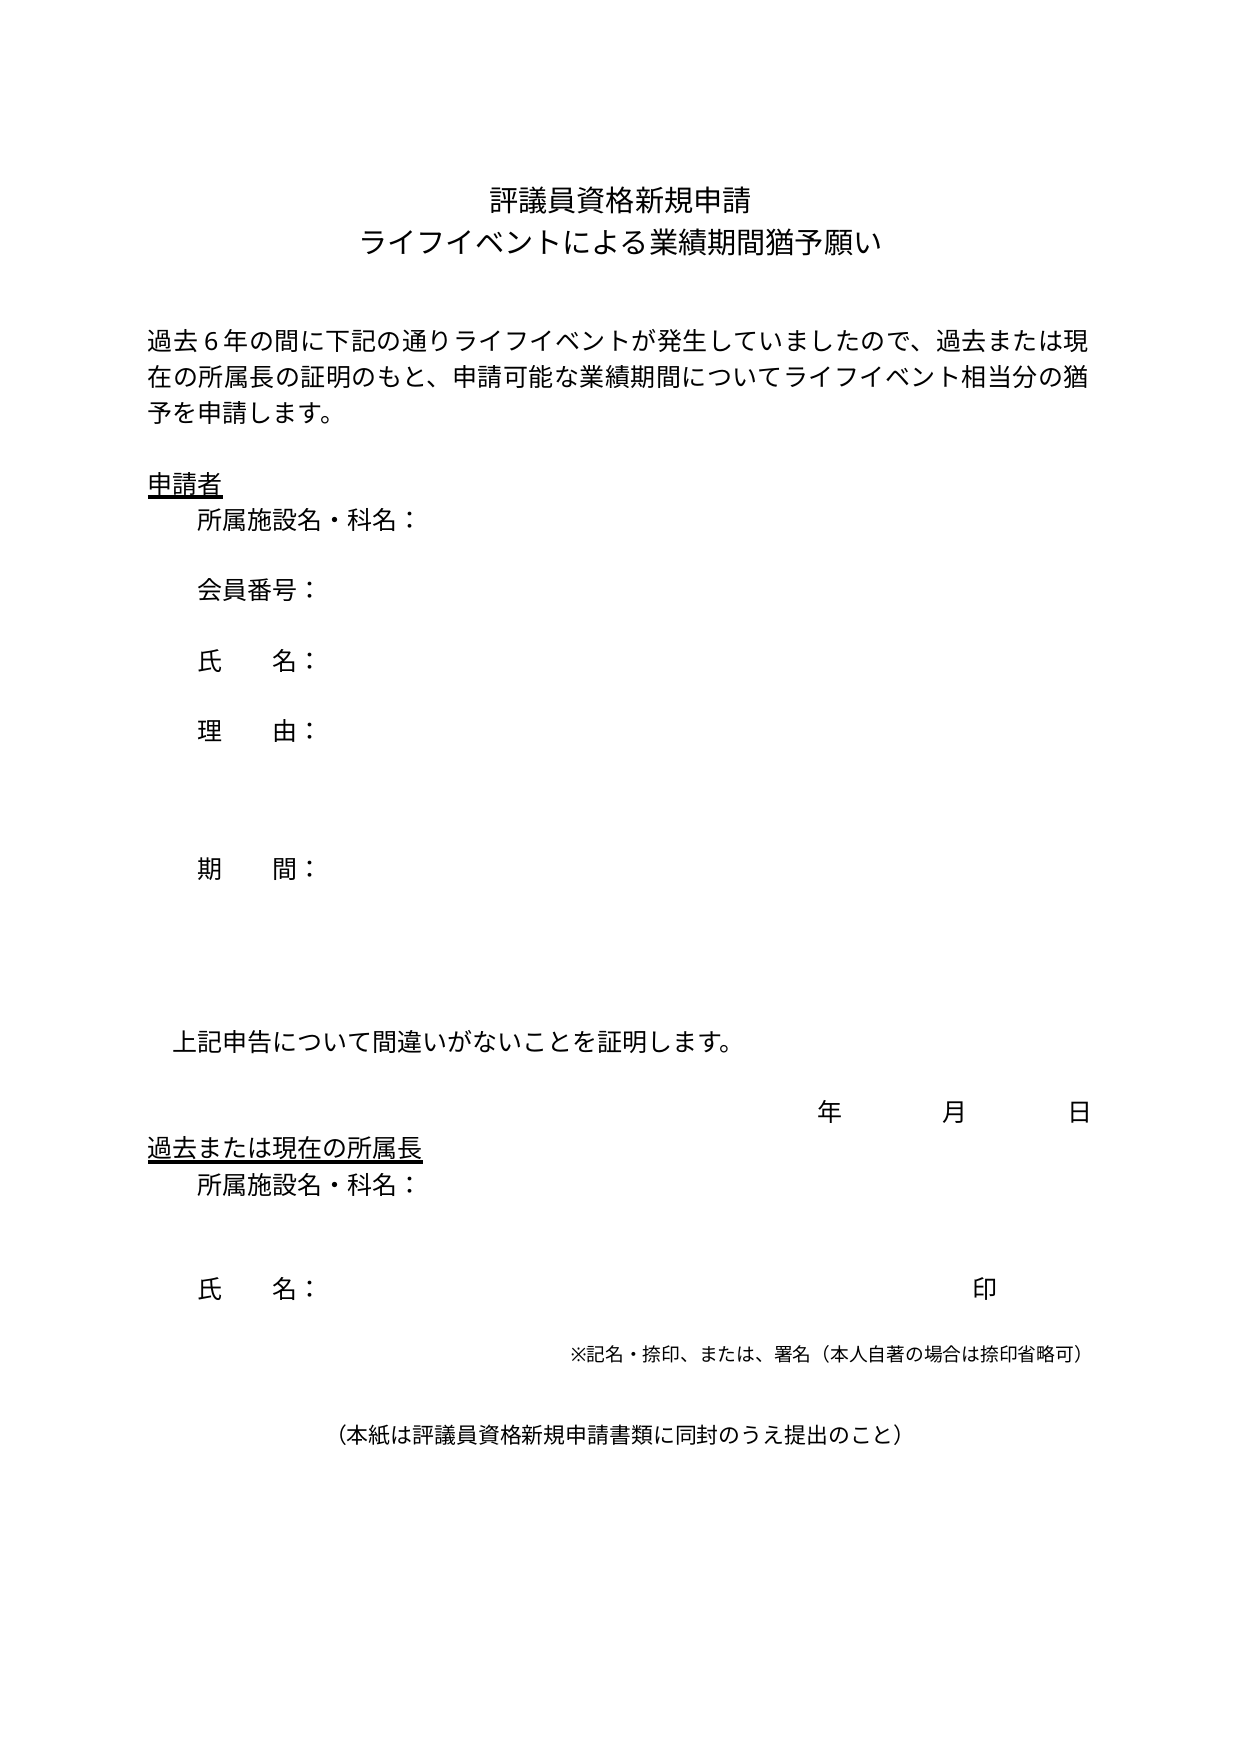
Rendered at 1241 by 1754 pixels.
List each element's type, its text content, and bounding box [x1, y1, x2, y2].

text ※記名・捺印、または、署名（本人自著の場合は捺印省略可） [148, 1340, 1092, 1367]
text 申請者 [148, 464, 1092, 500]
text 理 由： [148, 711, 1092, 748]
text 年 月 日 [148, 1093, 1092, 1129]
text 会員番号： [148, 571, 1092, 607]
text （本紙は評議員資格新規申請書類に同封のうえ提出のこと） [148, 1418, 1092, 1450]
text 評議員資格新規申請 [148, 177, 1092, 219]
text 氏 名： 印 [148, 1269, 1092, 1306]
text 所属施設名・科名： [148, 1165, 1092, 1201]
text 所属施設名・科名： [148, 500, 1092, 537]
text 過去または現在の所属長 [148, 1129, 1092, 1165]
text 上記申告について間違いがないことを証明します。 [148, 1022, 1092, 1058]
text 氏 名： [148, 641, 1092, 677]
text 過去6年の間に下記の通りライフイベントが発生していましたので、過去または現在の所属長の証明のもと、申請可能な業績期間についてライフイベント相当分の猶予を申請します。 [148, 321, 1092, 430]
text 期 間： [148, 850, 1092, 886]
text ライフイベントによる業績期間猶予願い [148, 219, 1092, 262]
